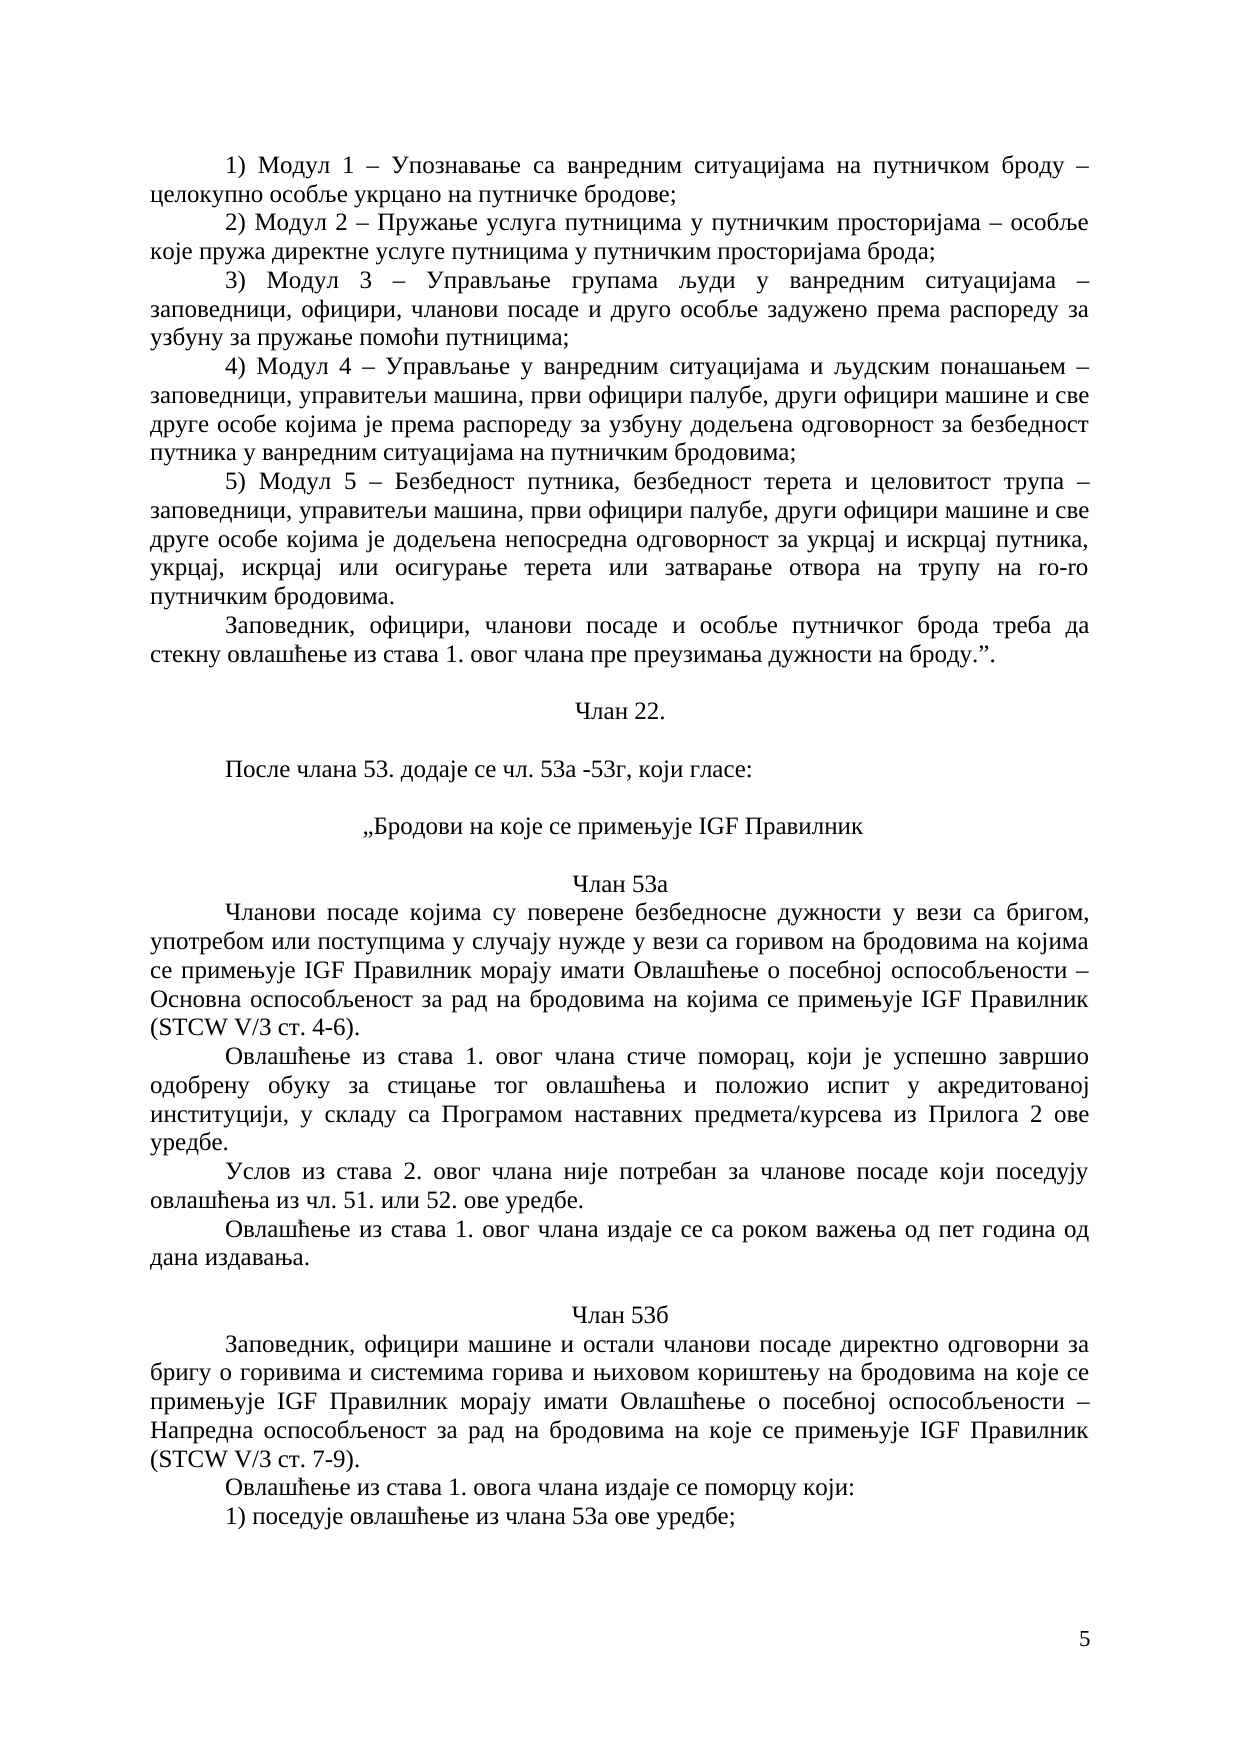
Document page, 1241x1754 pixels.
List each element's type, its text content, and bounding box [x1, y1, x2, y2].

text „Бродови на које се примењује IGF Правилник [135, 811, 1090, 840]
text 1) Модул 1 – Упознавање са ванредним ситуацијама на путничком броду – целокупно особље укрцано на путничке бродове; [150, 150, 1090, 207]
text Заповедник, официри машине и остали чланови посаде директно одговорни за бригу о горивима и системима горива и њиховом кориштењу на бродовима на које се примењује IGF Правилник морају имати Овлашћење о посебној оспособљености – Напредна оспособљеност за рад на бродовима на које се примењује IGF Правилник (STCW V/3 ст. 7-9). [150, 1329, 1090, 1472]
text Члан 53a [150, 869, 1090, 897]
text 2) Модул 2 – Пружање услуга путницима у путничким просторијама – особље које пружа директне услуге путницима у путничким просторијама брода; [150, 207, 1090, 265]
text Заповедник, официри, чланови посаде и особље путничког брода треба да стекну овлашћењe из става 1. овог члана пре преузимања дужности на броду.”. [150, 610, 1090, 667]
text Овлашћење из става 1. овог члана издаје се са роком важења од пет година од дана издавања. [150, 1214, 1090, 1271]
text 1) поседује овлашћење из члана 53а ове уредбе; [150, 1501, 1090, 1530]
text 3) Модул 3 – Управљање групама људи у ванредним ситуацијама – заповедници, официри, чланови посаде и друго особље задужено према распореду за узбуну за пружање помоћи путницима; [150, 265, 1090, 351]
text Члан 53б [150, 1300, 1090, 1329]
text После члана 53. додаје се чл. 53а -53г, који гласе: [150, 754, 1090, 782]
text Члан 22. [150, 696, 1090, 725]
text Чланови посаде којима су поверене безбедносне дужности у вези са бригом, употребом или поступцима у случају нужде у вези са горивом на бродовима на којима се примењује IGF Правилник морају имати Овлашћење о посебној оспособљености – Основна оспособљеност за рад на бродовима на којима се примењује IGF Правилник (STCW V/3 ст. 4-6). [150, 897, 1090, 1041]
text Овлашћење из става 1. овог члана стиче поморац, који је успешно завршио одобрену обуку за стицање тог овлашћења и положио испит у акредитованој институцији, у складу са Програмом наставних предмета/курсева из Прилога 2 ове уредбе. [150, 1041, 1090, 1156]
text Овлашћење из става 1. овога члана издаје се поморцу који: [150, 1472, 1090, 1501]
text 4) Модул 4 – Управљање у ванредним ситуацијама и људским понашањем – заповедници, управитељи машина, први официри палубе, други официри машине и све друге особе којима је према распореду за узбуну додељена одговорност за безбедност путника у ванредним ситуацијама на путничким бродовима; [150, 351, 1090, 466]
text Услов из става 2. овог члана није потребан за чланове посаде који поседују овлашћења из чл. 51. или 52. ове уредбе. [150, 1156, 1090, 1214]
text 5) Модул 5 – Безбедност путника, безбедност терета и целовитост трупа – заповедници, управитељи машина, први официри палубе, други официри машине и све друге особе којима је додељена непосредна одговорност за укрцај и искрцај путника, укрцај, искрцај или осигурање терета или затварање отвора на трупу на ro-ro путничким бродовима. [150, 466, 1090, 610]
